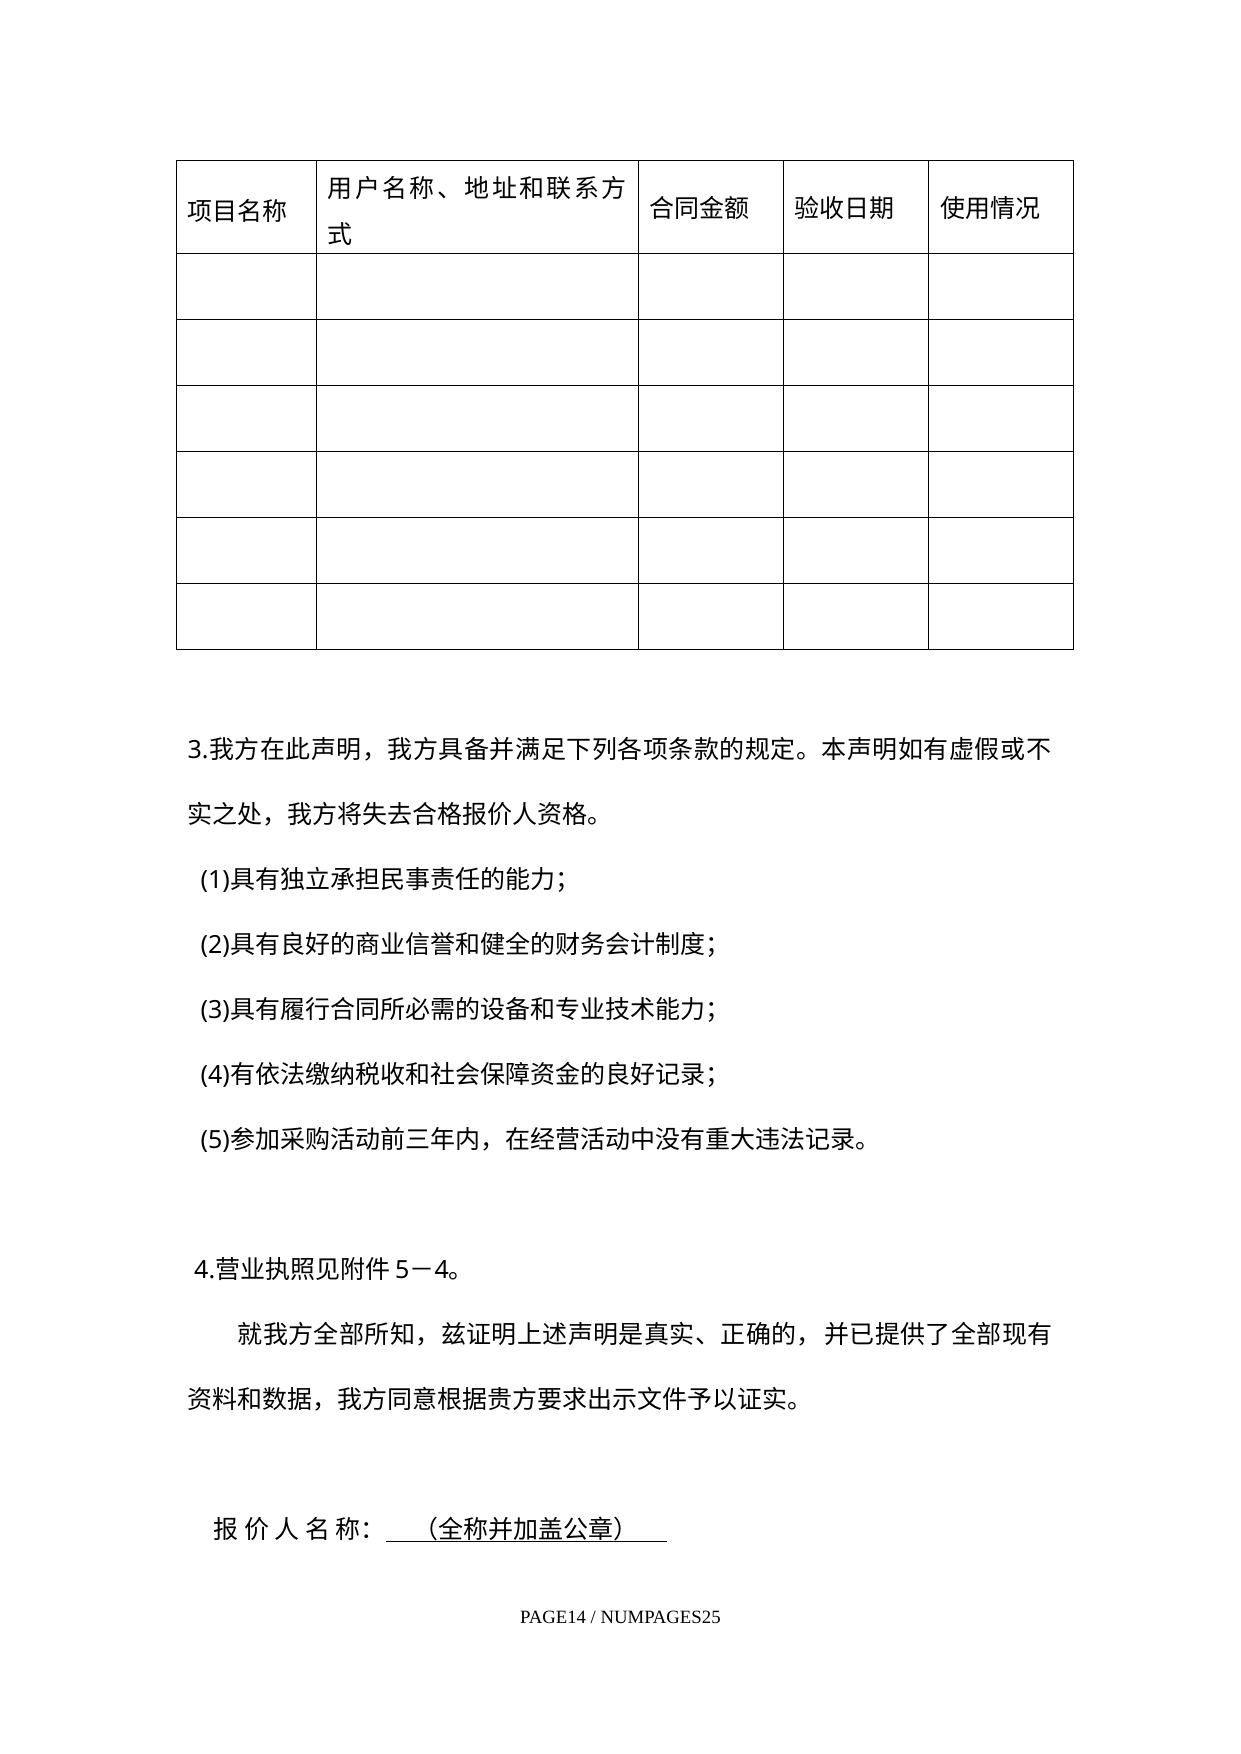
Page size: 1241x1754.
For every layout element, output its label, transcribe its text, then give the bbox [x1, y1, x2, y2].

table_cell [639, 320, 783, 385]
table_header 使用情况 [929, 161, 1073, 253]
table_cell [784, 320, 928, 385]
table_cell [929, 254, 1073, 319]
text (1)具有独立承担民事责任的能力； [187, 845, 1053, 910]
table_header 项目名称 [177, 161, 316, 253]
table_cell [177, 320, 316, 385]
table_cell [929, 584, 1073, 649]
table_cell [639, 254, 783, 319]
table_cell [177, 584, 316, 649]
table_cell [929, 320, 1073, 385]
table_cell [317, 452, 638, 517]
table_cell [177, 254, 316, 319]
table_header 用户名称、地址和联系方式 [317, 161, 638, 253]
table_cell [177, 386, 316, 451]
table_cell [929, 386, 1073, 451]
table_header 合同金额 [639, 161, 783, 253]
text (2)具有良好的商业信誉和健全的财务会计制度； [187, 910, 1053, 975]
table_cell [317, 518, 638, 583]
table_cell [639, 386, 783, 451]
table_cell [177, 452, 316, 517]
text (3)具有履行合同所必需的设备和专业技术能力； [187, 975, 1053, 1040]
text 就我方全部所知，兹证明上述声明是真实、正确的，并已提供了全部现有资料和数据，我方同意根据贵方要求出示文件予以证实。 [187, 1300, 1053, 1430]
table_cell [177, 518, 316, 583]
table_cell [784, 584, 928, 649]
text 4.营业执照见附件5－4。 [187, 1235, 1053, 1300]
table_cell [317, 254, 638, 319]
table_cell [929, 518, 1073, 583]
table_cell [317, 584, 638, 649]
table_cell [317, 320, 638, 385]
text (5)参加采购活动前三年内，在经营活动中没有重大违法记录。 [187, 1105, 1053, 1170]
table_cell [784, 254, 928, 319]
table_cell [929, 452, 1073, 517]
table_cell [317, 386, 638, 451]
table_cell [784, 386, 928, 451]
text 3.我方在此声明，我方具备并满足下列各项条款的规定。本声明如有虚假或不实之处，我方将失去合格报价人资格。 [187, 715, 1053, 845]
table_cell [784, 518, 928, 583]
table_cell [639, 518, 783, 583]
table_cell [784, 452, 928, 517]
text 报 价 人 名 称： （全称并加盖公章） [187, 1495, 1053, 1560]
text (4)有依法缴纳税收和社会保障资金的良好记录； [187, 1040, 1053, 1105]
table_header 验收日期 [784, 161, 928, 253]
table_cell [639, 452, 783, 517]
table_cell [639, 584, 783, 649]
